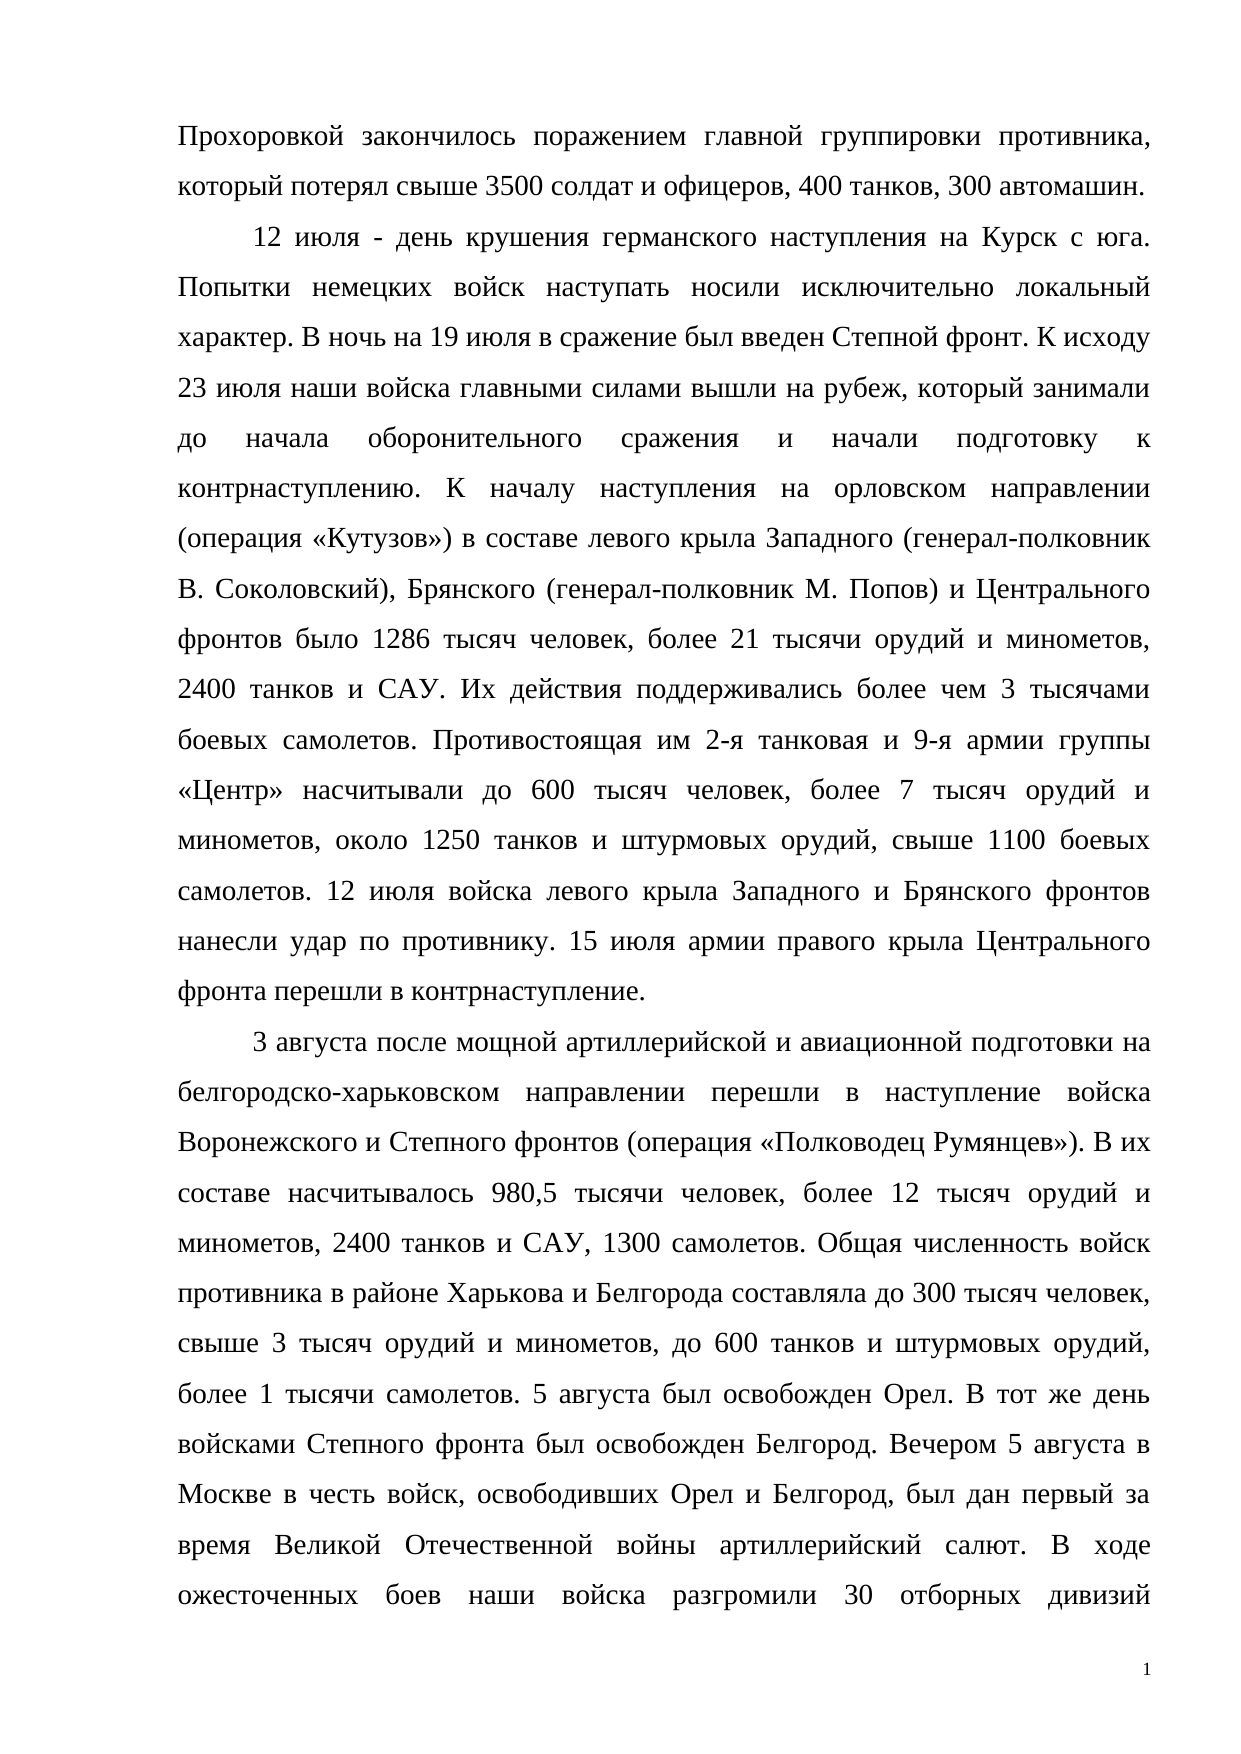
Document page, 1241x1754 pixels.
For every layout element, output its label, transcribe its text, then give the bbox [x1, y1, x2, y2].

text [177, 118, 1152, 202]
text 12 июля - день крушения германского наступления на Курск с юга. Попытки немецких войск наступать носили исключительно локальный характер. В ночь на 19 июля в сражение был введен Степной фронт. К исходу 23 июля наши войска главными силами вышли на рубеж, который занимали до начала оборонительного сражения и начали подготовку к контрнаступлению. К началу наступления на орловском направлении (операция «Кутузов») в составе левого крыла Западного (генерал-полковник В. Соколовский), Брянского (генерал-полковник М. Попов) и Центрального фронтов было 1286 тысяч человек, более 21 тысячи орудий и минометов, 2400 танков и САУ. Их действия поддерживались более чем 3 тысячами боевых самолетов. Противостоящая им 2-я танковая и 9-я армии группы «Центр» насчитывали до 600 тысяч человек, более 7 тысяч орудий и минометов, около 1250 танков и штурмовых орудий, свыше 1100 боевых самолетов. 12 июля войска левого крыла Западного и Брянского фронтов нанесли удар по противнику. 15 июля армии правого крыла Центрального фронта перешли в контрнаступление. [177, 219, 1152, 1007]
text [177, 1024, 1152, 1611]
